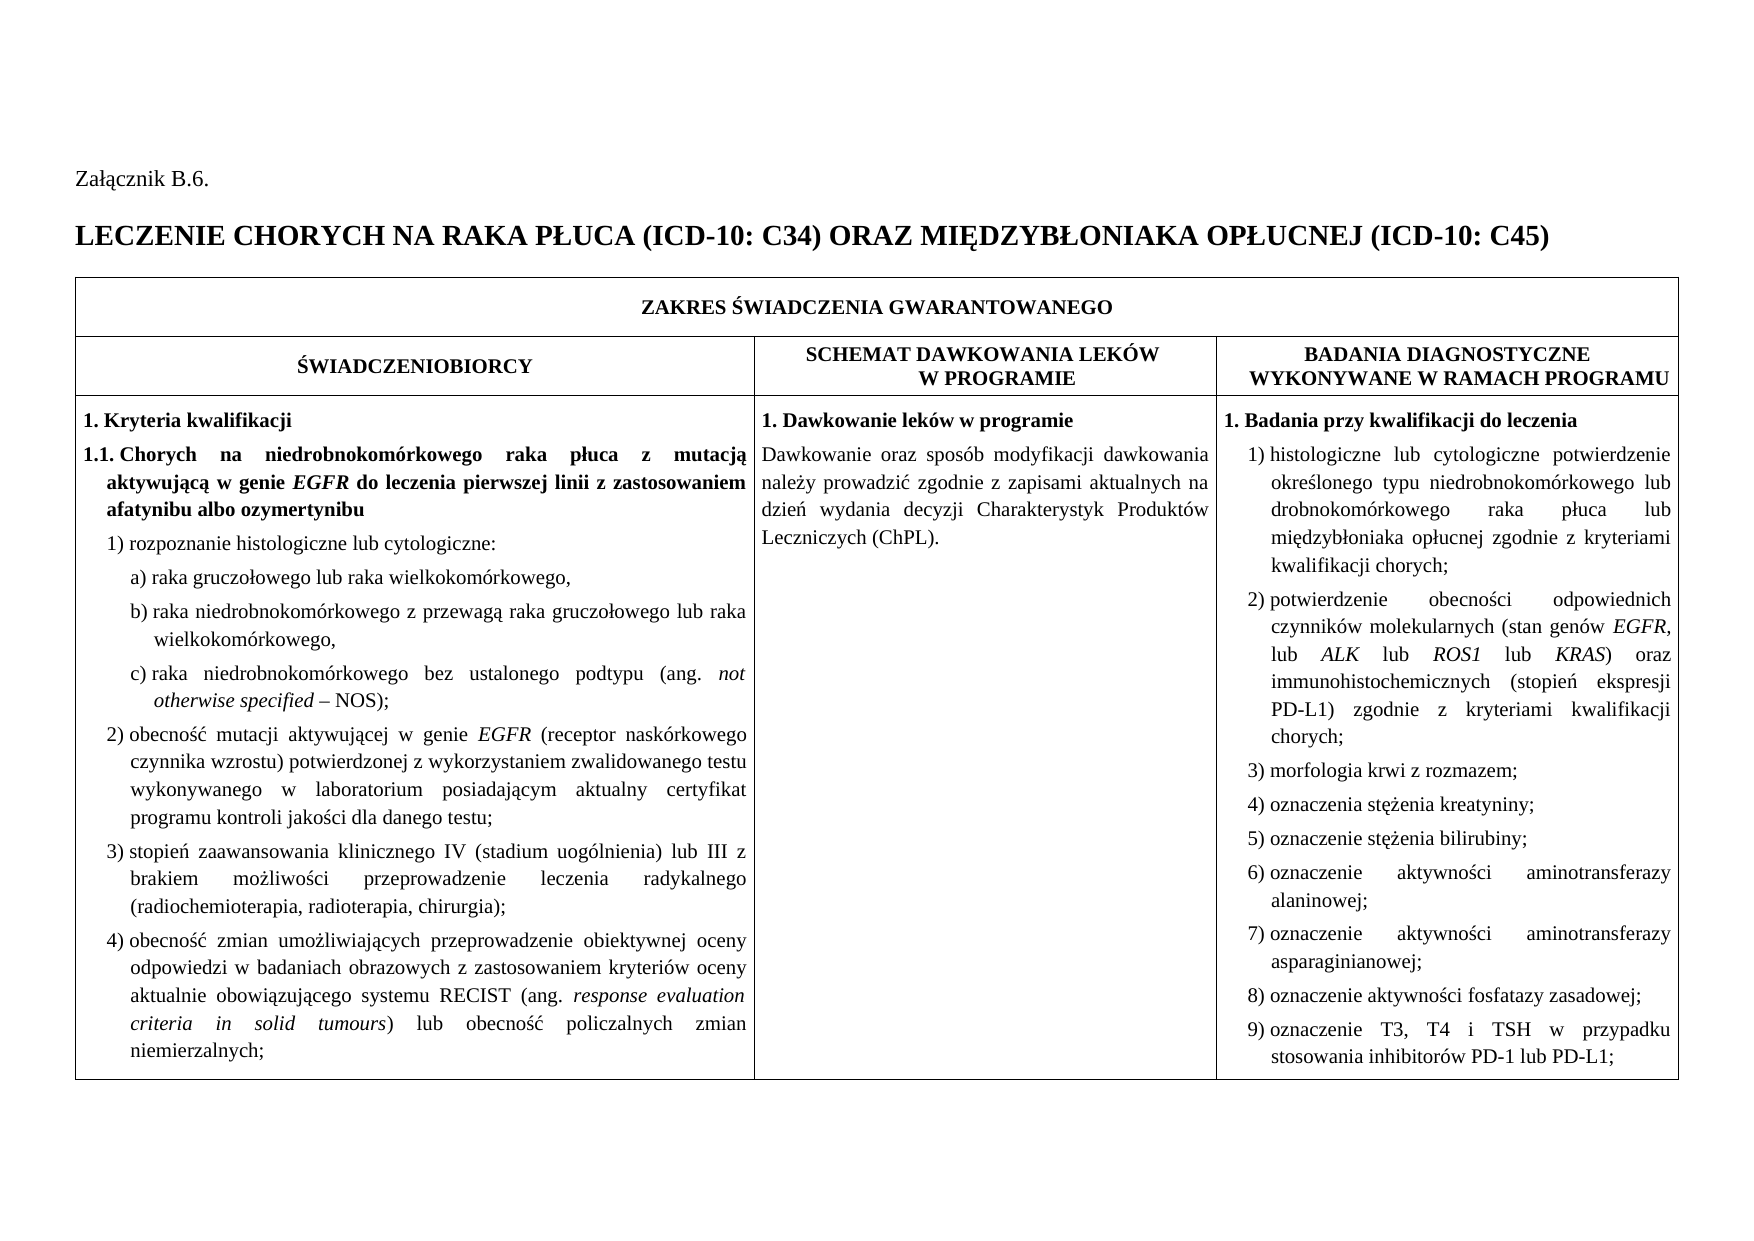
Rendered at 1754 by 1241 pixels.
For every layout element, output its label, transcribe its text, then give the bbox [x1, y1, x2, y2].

table_cell ŚWIADCZENIOBIORCY [76, 337, 754, 395]
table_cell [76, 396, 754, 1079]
table_cell BADANIA DIAGNOSTYCZNE WYKONYWANE W RAMACH PROGRAMU [1217, 337, 1678, 395]
table_header ZAKRES ŚWIADCZENIA GWARANTOWANEGO [76, 278, 1678, 336]
table_cell SCHEMAT DAWKOWANIA LEKÓW W PROGRAMIE [755, 337, 1216, 395]
text Załącznik B.6. [75, 165, 1679, 192]
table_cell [755, 396, 1216, 1079]
text LECZENIE CHORYCH NA RAKA PŁUCA (ICD-10: C34) ORAZ MIĘDZYBŁONIAKA OPŁUCNEJ (ICD-10: C45) [75, 218, 1679, 252]
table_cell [1217, 396, 1678, 1079]
